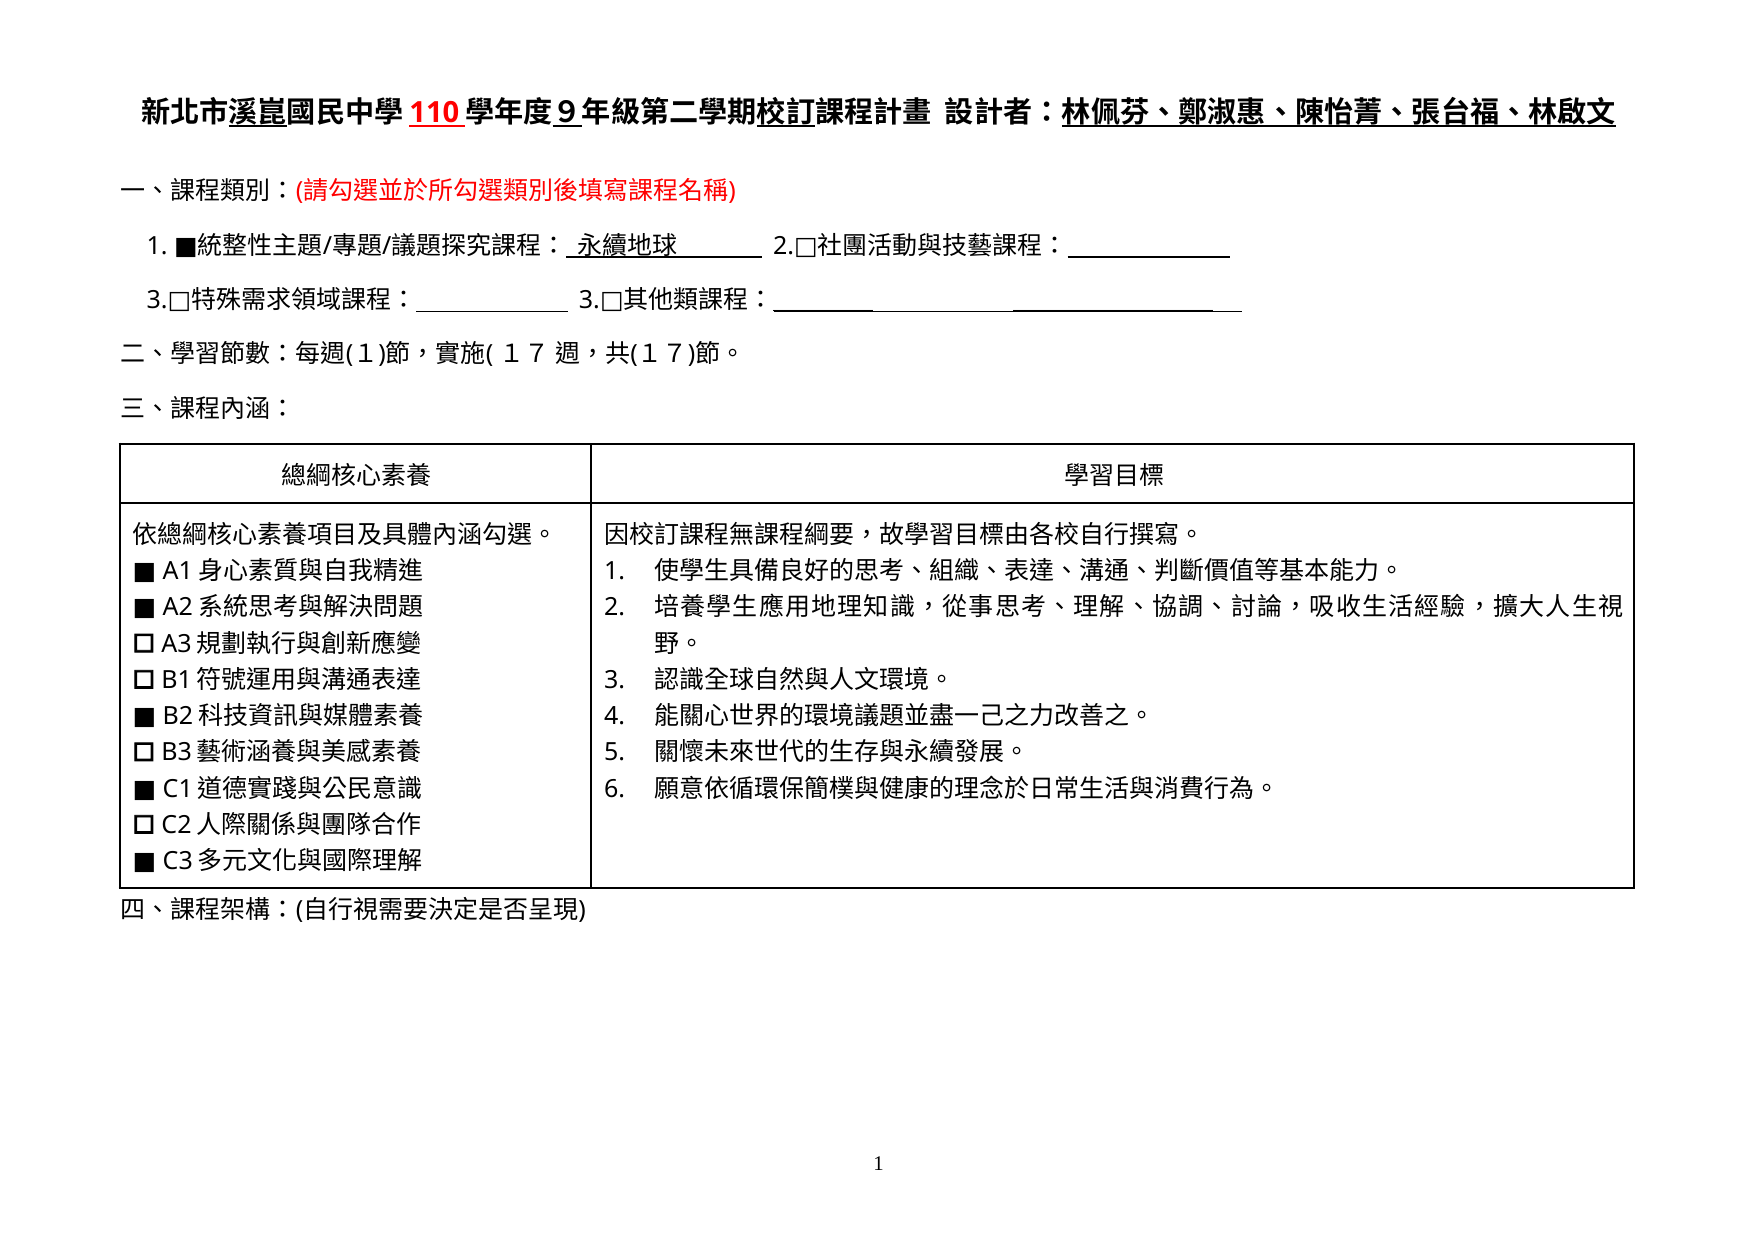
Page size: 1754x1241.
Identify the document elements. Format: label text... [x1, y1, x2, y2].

text 3.□特殊需求領域課程： 3.□其他類課程：＿＿＿＿ ＿＿＿＿＿＿＿＿ [118, 279, 1636, 316]
table_header 總綱核心素養 [121, 445, 590, 502]
table_cell 因校訂課程無課程綱要，故學習目標由各校自行撰寫。 使學生具備良好的思考、組織、表達、溝通、判斷價值等基本能力。 培養學生應用地理知識，從事思考、理解、協調、討論，吸收生活經驗，擴大人生視野。 認識全球自然與人文環境。 能關心世界的環境議題並盡一己之力改善之。 關懷未來世代的生存與永續發展。 願意依循環保簡樸與健康的理念於日常生活與消費行為。 [592, 504, 1633, 887]
table_header 學習目標 [592, 445, 1633, 502]
text 一、課程類別：(請勾選並於所勾選類別後填寫課程名稱) [118, 171, 1636, 207]
text 新北市溪崑國民中學110學年度９年級第二學期校訂課程計畫 設計者：林佩芬、鄭淑惠、陳怡菁、張台福、林啟文 [118, 89, 1636, 131]
text 二、學習節數：每週(１)節，實施( １７ 週，共(１７)節。 [118, 334, 1636, 370]
text 三、課程內涵： [118, 388, 1636, 424]
table_cell 依總綱核心素養項目及具體內涵勾選。 ■ A1身心素質與自我精進 ■ A2系統思考與解決問題 A3規劃執行與創新應變 B1符號運用與溝通表達 ■ B2科技資訊與媒體素養 B3藝術涵養與美感素養 ■ C1道德實踐與公民意識 C2人際關係與團隊合作 ■ C3多元文化與國際理解 [121, 504, 590, 887]
text 四、課程架構：(自行視需要決定是否呈現) [118, 889, 1636, 926]
text 1. ■統整性主題/專題/議題探究課程： 永續地球 2.□社團活動與技藝課程： □ [118, 225, 1636, 261]
